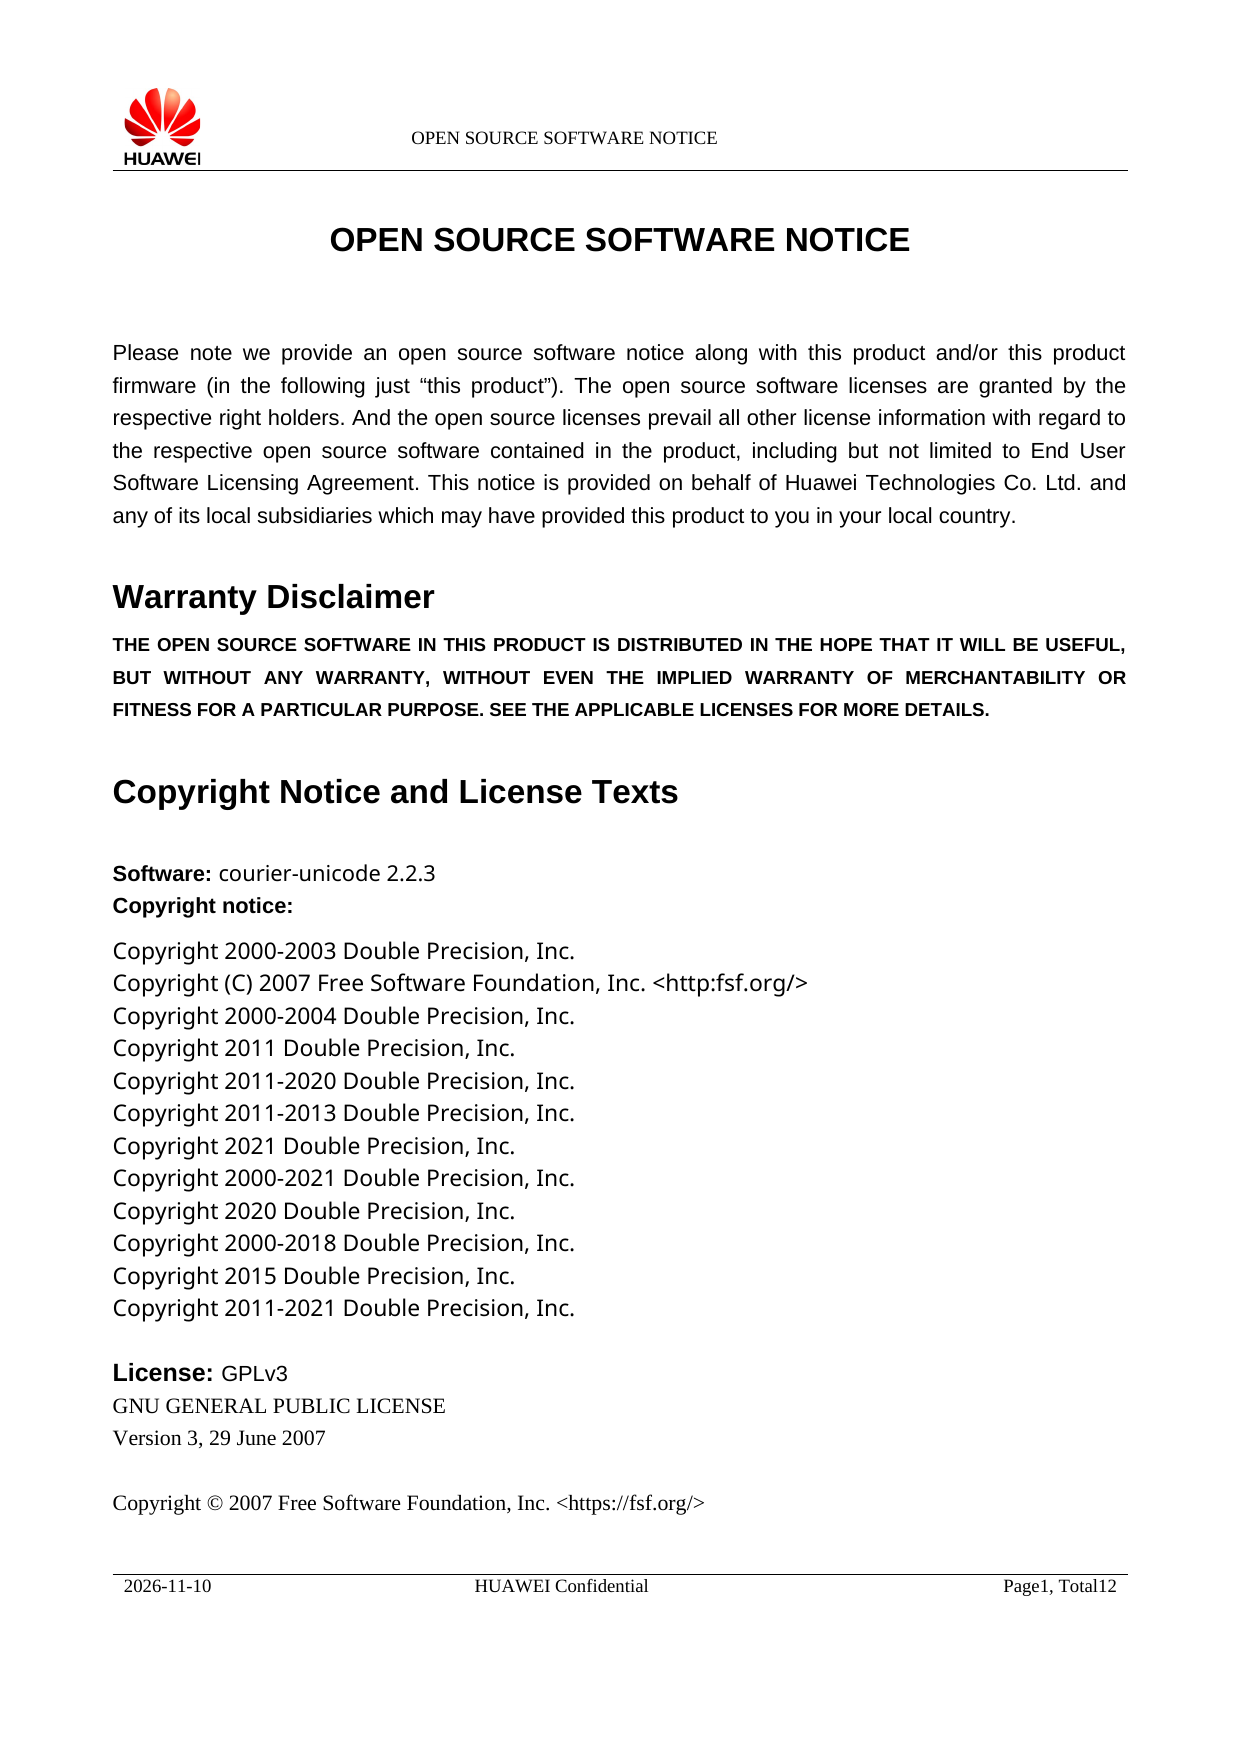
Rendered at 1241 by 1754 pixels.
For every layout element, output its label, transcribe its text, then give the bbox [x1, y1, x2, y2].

text The open source software in this product is distributed in the hope that it will be useful, but WITHOUT ANY WARRANTY, without even the implied warranty of MERCHANTABILITY or FITNESS FOR A PARTICULAR PURPOSE. See the applicable licenses for more details. [112, 629, 1128, 726]
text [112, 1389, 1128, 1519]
title Software: courier-unicode 2.2.3 [112, 856, 1128, 889]
picture [124, 88, 201, 165]
text Copyright Notice and License Texts [112, 759, 1128, 824]
text OPEN SOURCE SOFTWARE NOTICE [112, 206, 1128, 271]
text Warranty Disclaimer [112, 564, 1128, 629]
text Copyright notice: [112, 889, 1128, 921]
text Please note we provide an open source software notice along with this product and/or this product firmware (in the following just “this product”). The open source software licenses are granted by the respective right holders. And the open source licenses prevail all other license information with regard to the respective open source software contained in the product, including but not limited to End User Software Licensing Agreement. This notice is provided on behalf of Huawei Technologies Co. Ltd. and any of its local subsidiaries which may have provided this product to you in your local country. [112, 336, 1128, 531]
text Copyright 2000-2003 Double Precision, Inc. Copyright (C) 2007 Free Software Foundation, Inc. <http:fsf.org/> Copyright 2000-2004 Double Precision, Inc. Copyright 2011 Double Precision, Inc. Copyright 2011-2020 Double Precision, Inc. Copyright 2011-2013 Double Precision, Inc. Copyright 2021 Double Precision, Inc. Copyright 2000-2021 Double Precision, Inc. Copyright 2020 Double Precision, Inc. Copyright 2000-2018 Double Precision, Inc. Copyright 2015 Double Precision, Inc. Copyright 2011-2021 Double Precision, Inc. [112, 934, 1128, 1356]
text License: GPLv3 [112, 1356, 1128, 1389]
